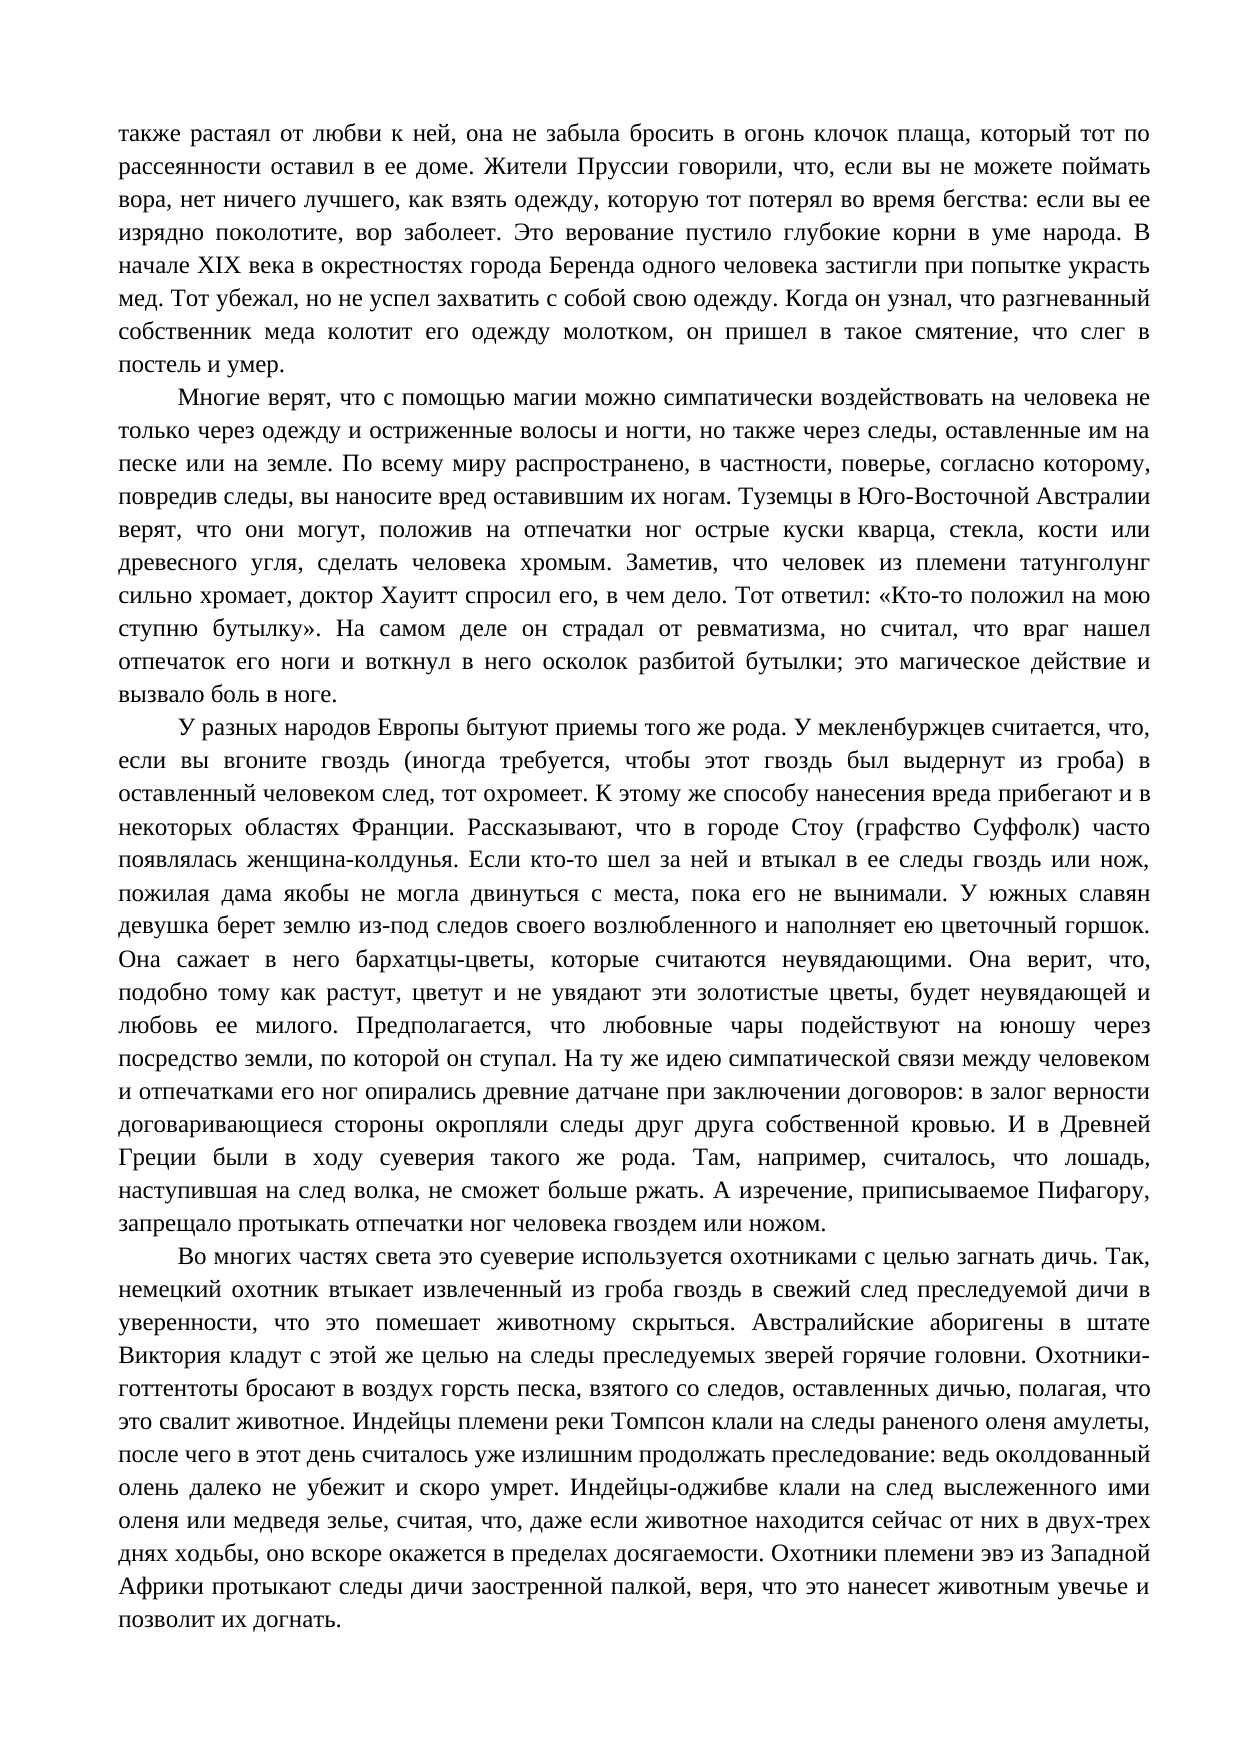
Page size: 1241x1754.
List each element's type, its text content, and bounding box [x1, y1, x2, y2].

text Многие верят, что с помощью магии можно симпатически воздействовать на человека не только через одежду и остриженные волосы и ногти, но также через следы, оставленные им на песке или на земле. По всему миру распространено, в частности, поверье, согласно которому, повредив следы, вы наносите вред оставившим их ногам. Туземцы в Юго-Восточной Австралии верят, что они могут, положив на отпечатки ног острые куски кварца, стекла, кости или древесного угля, сделать человека хромым. Заметив, что человек из племени татунголунг сильно хромает, доктор Хауитт спросил его, в чем дело. Тот ответил: «Кто-то положил на мою ступню бутылку». На самом деле он страдал от ревматизма, но считал, что враг нашел отпечаток его ноги и воткнул в него осколок разбитой бутылки; это магическое действие и вызвало боль в ноге. [118, 382, 1152, 708]
text У разных народов Европы бытуют приемы того же рода. У мекленбуржцев считается, что, если вы вгоните гвоздь (иногда требуется, чтобы этот гвоздь был выдернут из гроба) в оставленный человеком след, тот охромеет. К этому же способу нанесения вреда прибегают и в некоторых областях Франции. Рассказывают, что в городе Стоу (графство Суффолк) часто появлялась женщина-колдунья. Если кто-то шел за ней и втыкал в ее следы гвоздь или нож, пожилая дама якобы не могла двинуться с места, пока его не вынимали. У южных славян девушка берет землю из-под следов своего возлюбленного и наполняет ею цветочный горшок. Она сажает в него бархатцы-цветы, которые считаются неувядающими. Она верит, что, подобно тому как растут, цветут и не увядают эти золотистые цветы, будет неувядающей и любовь ее милого. Предполагается, что любовные чары подействуют на юношу через посредство земли, по которой он ступал. На ту же идею симпатической связи между человеком и отпечатками его ног опирались древние датчане при заключении договоров: в залог верности договаривающиеся стороны окропляли следы друг друга собственной кровью. И в Древней Греции были в ходу суеверия такого же рода. Там, например, считалось, что лошадь, наступившая на след волка, не сможет больше ржать. А изречение, приписываемое Пифагору, запрещало протыкать отпечатки ног человека гвоздем или ножом. [118, 712, 1152, 1237]
text Во многих частях света это суеверие используется охотниками с целью загнать дичь. Так, немецкий охотник втыкает извлеченный из гроба гвоздь в свежий след преследуемой дичи в уверенности, что это помешает животному скрыться. Австралийские аборигены в штате Виктория кладут с этой же целью на следы преследуемых зверей горячие головни. Охотники-готтентоты бросают в воздух горсть песка, взятого со следов, оставленных дичью, полагая, что это свалит животное. Индейцы племени реки Томпсон клали на следы раненого оленя амулеты, после чего в этот день считалось уже излишним продолжать преследование: ведь околдованный олень далеко не убежит и скоро умрет. Индейцы-оджибве клали на след выслеженного ими оленя или медведя зелье, считая, что, даже если животное находится сейчас от них в двух-трех днях ходьбы, оно вскоре окажется в пределах досягаемости. Охотники племени эвэ из Западной Африки протыкают следы дичи заостренной палкой, веря, что это нанесет животным увечье и позволит их догнать. [118, 1241, 1152, 1633]
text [118, 118, 1152, 378]
